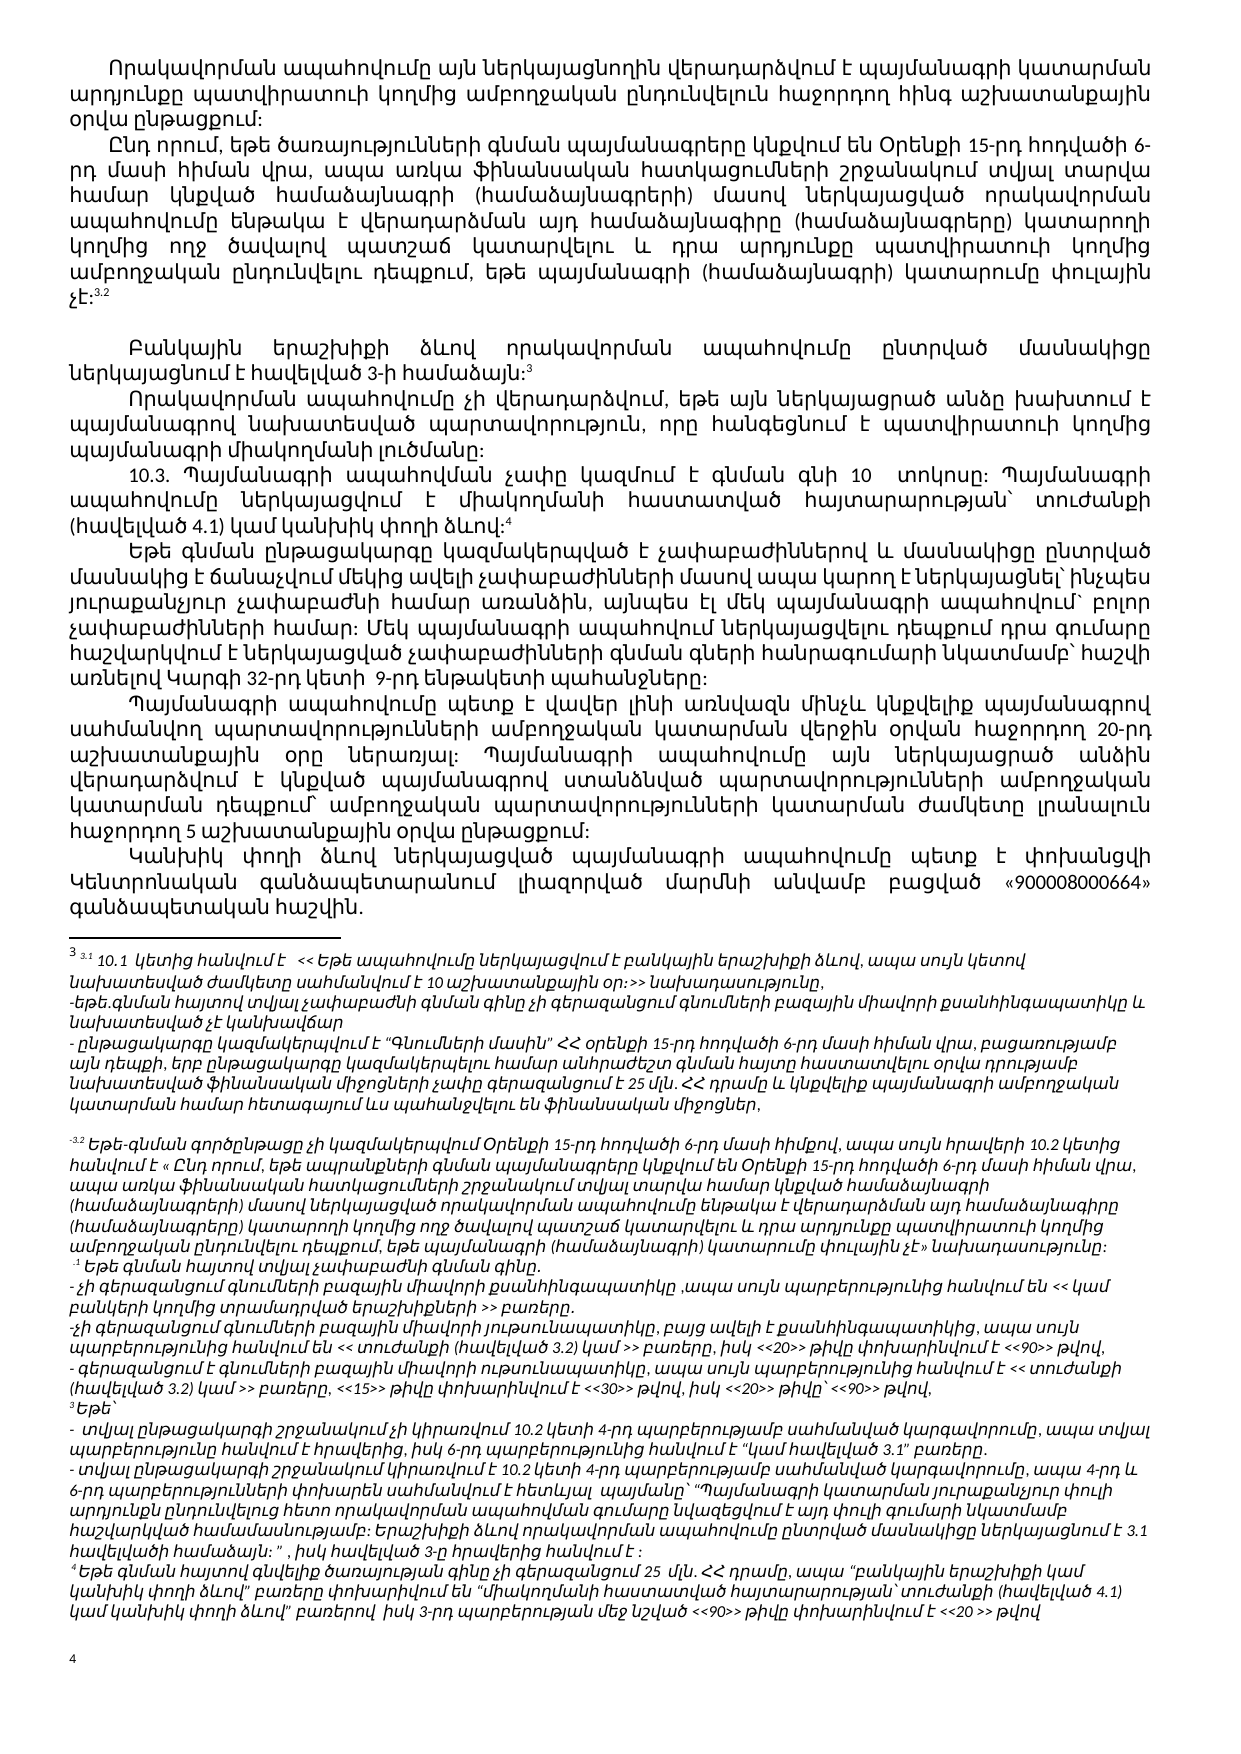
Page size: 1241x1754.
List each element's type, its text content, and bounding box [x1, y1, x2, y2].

text Որակավորման ապահովումը չի վերադարձվում, եթե այն ներկայացրած անձը խախտում է պայմանագրով նախատեսված պարտավորություն, որը հանգեցնում է պատվիրատուի կողմից պայմանագրի միակողմանի լուծմանը: [69, 386, 1152, 462]
text Եթե գնման ընթացակարգը կազմակերպված է չափաբաժիններով և մասնակիցը ընտրված մասնակից է ճանաչվում մեկից ավելի չափաբաժինների մասով ապա կարող է ներկայացնել՝ ինչպես յուրաքանչյուր չափաբաժնի համար առանձին, այնպես էլ մեկ պայմանագրի ապահովում` բոլոր չափաբաժինների համար: Մեկ պայմանագրի ապահովում ներկայացվելու դեպքում դրա գումարը հաշվարկվում է ներկայացված չափաբաժինների գնման գների հանրագումարի նկատմամբ՝ հաշվի առնելով Կարգի 32-րդ կետի 9-րդ ենթակետի պահանջները: [69, 538, 1152, 691]
text Բանկային երաշխիքի ձևով որակավորման ապահովումը ընտրված մասնակիցը ներկայացնում է հավելված 3-ի համաձայն: [69, 335, 1152, 386]
text Որակավորման ապահովումը այն ներկայացնողին վերադարձվում է պայմանագրի կատարման արդյունքը պատվիրատուի կողմից ամբողջական ընդունվելուն հաջորդող հինգ աշխատանքային օրվա ընթացքում: [69, 56, 1152, 132]
text Ընդ որում, եթե ծառայությունների գնման պայմանագրերը կնքվում են Օրենքի 15-րդ հոդվածի 6-րդ մասի հիման վրա, ապա առկա ֆինանսական հատկացումների շրջանակում տվյալ տարվա համար կնքված համաձայնագրի (համաձայնագրերի) մասով ներկայացված որակավորման ապահովումը ենթակա է վերադարձման այդ համաձայնագիրը (համաձայնագրերը) կատարողի կողմից ողջ ծավալով պատշաճ կատարվելու և դրա արդյունքը պատվիրատուի կողմից ամբողջական ընդունվելու դեպքում, եթե պայմանագրի (համաձայնագրի) կատարումը փուլային չէ:3.2 [69, 132, 1152, 310]
text Կանխիկ փողի ձևով ներկայացված պայմանագրի ապահովումը պետք է փոխանցվի Կենտրոնական գանձապետարանում լիազորված մարմնի անվամբ բացված «900008000664» գանձապետական հաշվին. [69, 843, 1152, 920]
text Պայմանագրի ապահովումը պետք է վավեր լինի առնվազն մինչև կնքվելիք պայմանագրով սահմանվող պարտավորությունների ամբողջական կատարման վերջին օրվան հաջորդող 20-րդ աշխատանքային օրը ներառյալ: Պայմանագրի ապահովումը այն ներկայացրած անձին վերադարձվում է կնքված պայմանագրով ստանձնված պարտավորությունների ամբողջական կատարման դեպքում՝ ամբողջական պարտավորությունների կատարման ժամկետը լրանալուն հաջորդող 5 աշխատանքային օրվա ընթացքում: [69, 691, 1152, 843]
text 10.3. Պայմանագրի ապահովման չափը կազմում է գնման գնի 10 տոկոսը: Պայմանագրի ապահովումը ներկայացվում է միակողմանի հաստատված հայտարարության՝ տուժանքի (հավելված 4.1) կամ կանխիկ փողի ձևով: [69, 462, 1152, 538]
